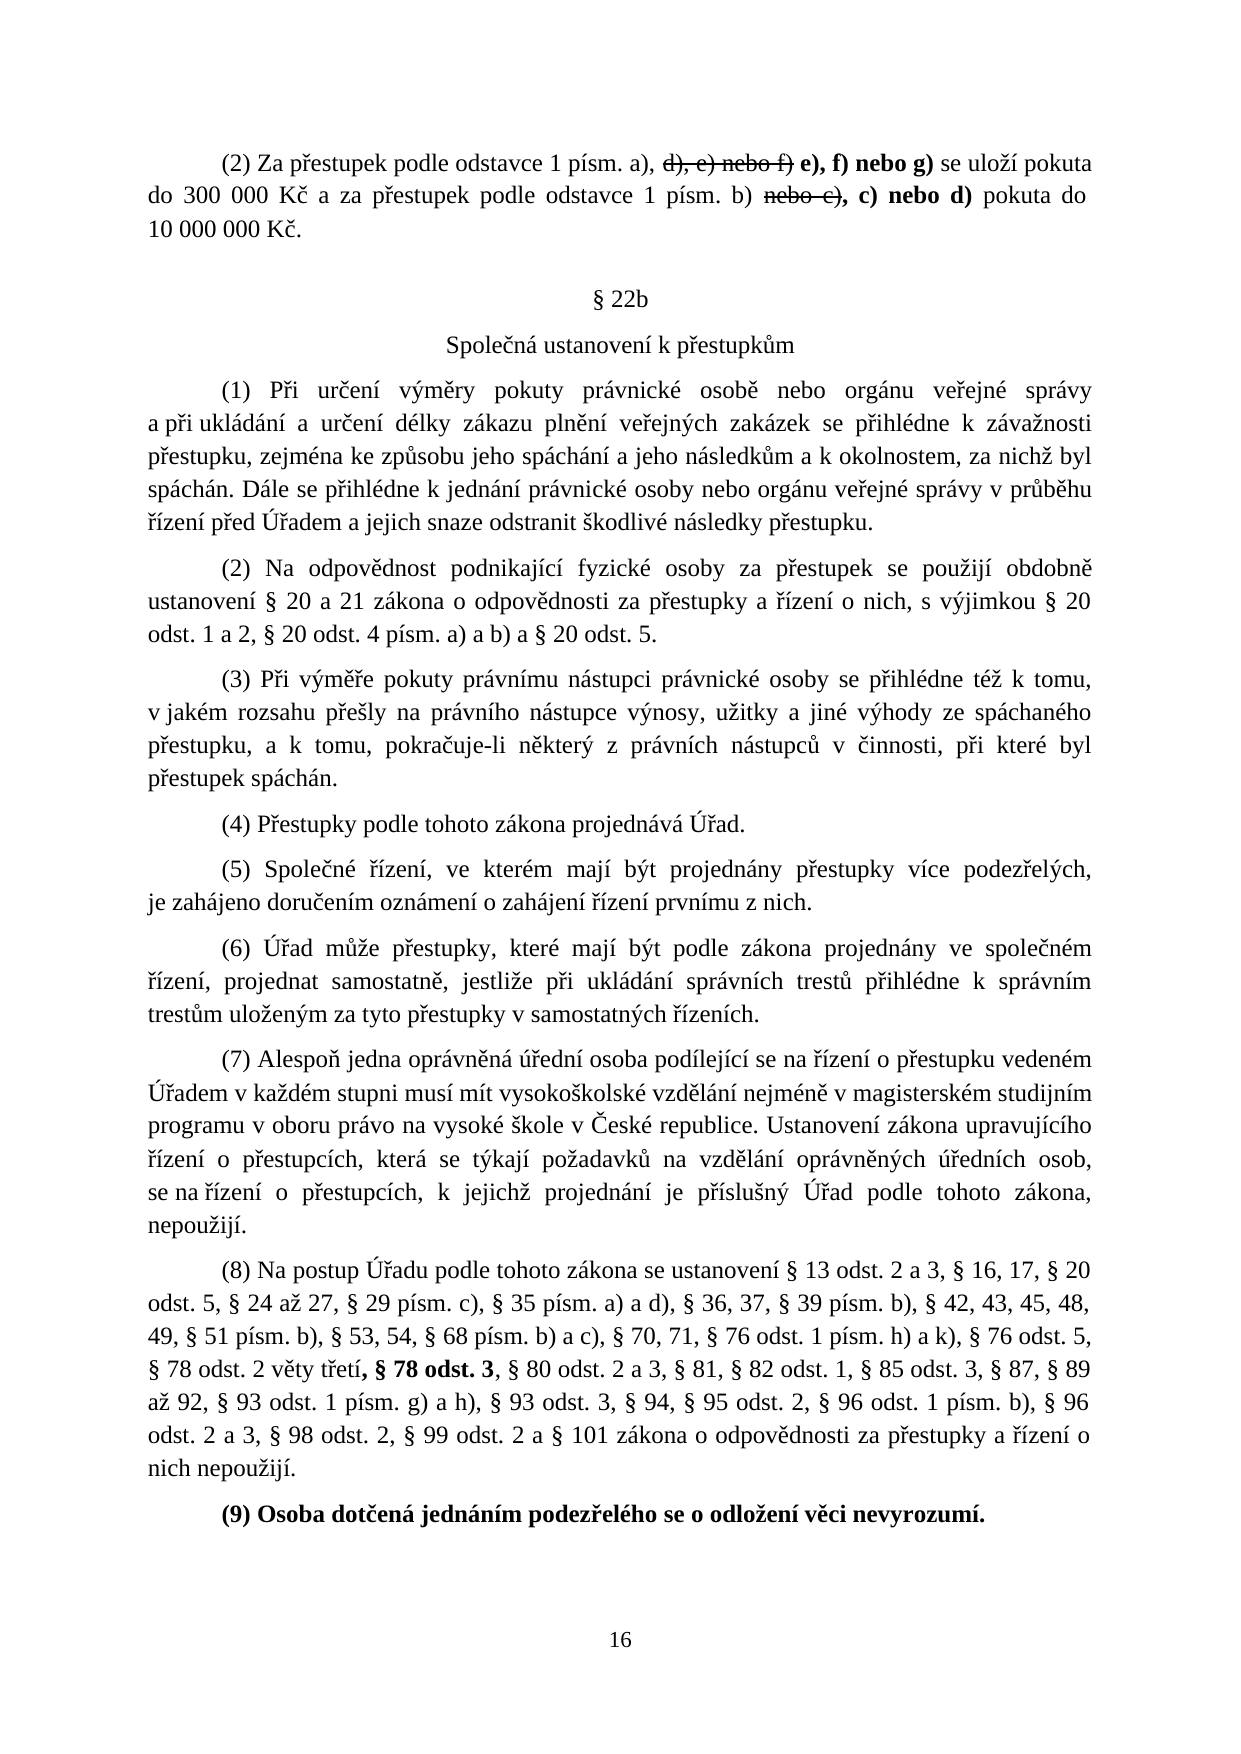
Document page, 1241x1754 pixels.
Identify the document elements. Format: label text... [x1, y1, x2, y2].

list (6) Úřad může přestupky, které mají být podle zákona projednány ve společném řízení, projednat samostatně, jestliže při ukládání správních trestů přihlédne k správním trestům uloženým za tyto přestupky v samostatných řízeních. [148, 933, 1093, 1028]
list (5) Společné řízení, ve kterém mají být projednány přestupky více podezřelých, je zahájeno doručením oznámení o zahájení řízení prvnímu z nich. [148, 854, 1093, 916]
list (8) Na postup Úřadu podle tohoto zákona se ustanovení § 13 odst. 2 a 3, § 16, 17, § 20 odst. 5, § 24 až 27, § 29 písm. c), § 35 písm. a) a d), § 36, 37, § 39 písm. b), § 42, 43, 45, 48, 49, § 51 písm. b), § 53, 54, § 68 písm. b) a c), § 70, 71, § 76 odst. 1 písm. h) a k), § 76 odst. 5, § 78 odst. 2 věty třetí, § 78 odst. 3, § 80 odst. 2 a 3, § 81, § 82 odst. 1, § 85 odst. 3, § 87, § 89 až 92, § 93 odst. 1 písm. g) a h), § 93 odst. 3, § 94, § 95 odst. 2, § 96 odst. 1 písm. b), § 96 odst. 2 a 3, § 98 odst. 2, § 99 odst. 2 a § 101 zákona o odpovědnosti za přestupky a řízení o nich nepoužijí. [148, 1255, 1093, 1482]
text (2) Za přestupek podle odstavce 1 písm. a), d), e) nebo f) e), f) nebo g) se uloží pokuta do 300 000 Kč a za přestupek podle odstavce 1 písm. b) nebo c), c) nebo d) pokuta do 10 000 000 Kč. [148, 148, 1093, 242]
list (2) Na odpovědnost podnikající fyzické osoby za přestupek se použijí obdobně ustanovení § 20 a 21 zákona o odpovědnosti za přestupky a řízení o nich, s výjimkou § 20 odst. 1 a 2, § 20 odst. 4 písm. a) a b) a § 20 odst. 5. [148, 553, 1093, 648]
list (7) Alespoň jedna oprávněná úřední osoba podílející se na řízení o přestupku vedeném Úřadem v každém stupni musí mít vysokoškolské vzdělání nejméně v magisterském studijním programu v oboru právo na vysoké škole v České republice. Ustanovení zákona upravujícího řízení o přestupcích, která se týkají požadavků na vzdělání oprávněných úředních osob, se na řízení o přestupcích, k jejichž projednání je příslušný Úřad podle tohoto zákona, nepoužijí. [148, 1044, 1093, 1238]
list (3) Při výměře pokuty právnímu nástupci právnické osoby se přihlédne též k tomu, v jakém rozsahu přešly na právního nástupce výnosy, užitky a jiné výhody ze spáchaného přestupku, a k tomu, pokračuje-li některý z právních nástupců v činnosti, při které byl přestupek spáchán. [148, 664, 1093, 792]
list (1) Při určení výměry pokuty právnické osobě nebo orgánu veřejné správy a při ukládání a určení délky zákazu plnění veřejných zakázek se přihlédne k závažnosti přestupku, zejména ke způsobu jeho spáchání a jeho následkům a k okolnostem, za nichž byl spáchán. Dále se přihlédne k jednání právnické osoby nebo orgánu veřejné správy v průběhu řízení před Úřadem a jejich snaze odstranit škodlivé následky přestupku. [148, 375, 1093, 536]
text Společná ustanovení k přestupkům [148, 330, 1093, 358]
list (9) Osoba dotčená jednáním podezřelého se o odložení věci nevyrozumí. [148, 1499, 1093, 1528]
list (4) Přestupky podle tohoto zákona projednává Úřad. [148, 809, 1093, 838]
text § 22b [148, 284, 1093, 313]
